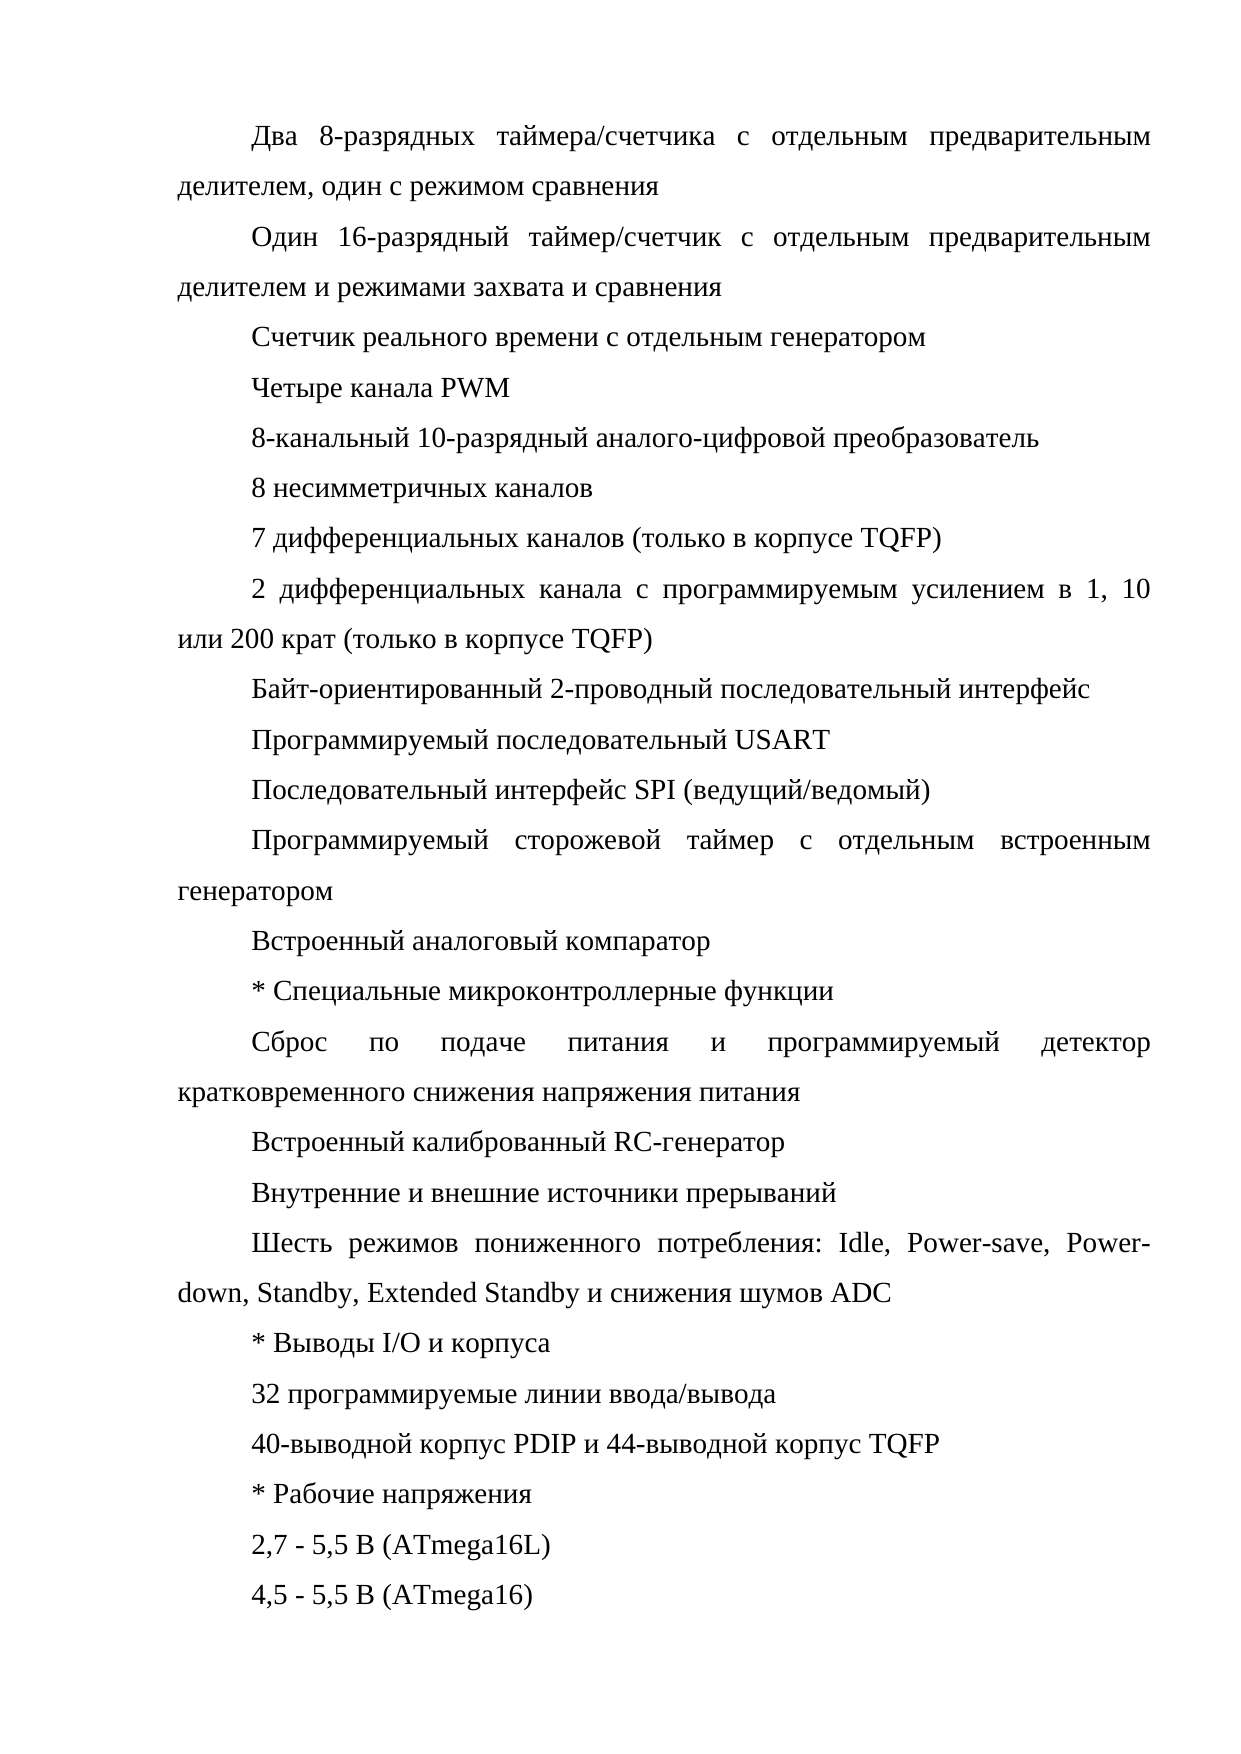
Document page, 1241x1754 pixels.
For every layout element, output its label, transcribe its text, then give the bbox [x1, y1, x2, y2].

text Шесть режимов пониженного потребления: Idle, Power-save, Power-down, Standby, Extended Standby и снижения шумов ADC [177, 1225, 1152, 1309]
text 8 несимметричных каналов [177, 470, 1152, 504]
text Внутренние и внешние источники прерываний [177, 1175, 1152, 1208]
text Байт-ориентированный 2-проводный последовательный интерфейс [177, 672, 1152, 705]
text 40-выводной корпус PDIP и 44-выводной корпус TQFP [177, 1426, 1152, 1460]
text Встроенный калиброванный RC-генератор [177, 1124, 1152, 1158]
text Последовательный интерфейс SPI (ведущий/ведомый) [177, 772, 1152, 806]
text Четыре канала PWM [177, 370, 1152, 403]
text * Специальные микроконтроллерные функции [177, 973, 1152, 1007]
text Встроенный аналоговый компаратор [177, 923, 1152, 957]
text 7 дифференциальных каналов (только в корпусе TQFP) [177, 521, 1152, 554]
text 4,5 - 5,5 В (ATmega16) [177, 1577, 1152, 1611]
text 2 дифференциальных канала с программируемым усилением в 1, 10 или 200 крат (только в корпусе TQFP) [177, 571, 1152, 655]
text 8-канальный 10-разрядный аналого-цифровой преобразователь [177, 420, 1152, 453]
text Сброс по подаче питания и программируемый детектор кратковременного снижения напряжения питания [177, 1024, 1152, 1108]
text Программируемый последовательный USART [177, 722, 1152, 755]
text Программируемый сторожевой таймер с отдельным встроенным генератором [177, 822, 1152, 906]
text Два 8-разрядных таймера/счетчика с отдельным предварительным делителем, один с режимом сравнения [177, 118, 1152, 202]
text 2,7 - 5,5 В (ATmega16L) [177, 1527, 1152, 1560]
text * Выводы I/O и корпуса [177, 1326, 1152, 1359]
text * Рабочие напряжения [177, 1477, 1152, 1510]
text Счетчик реального времени с отдельным генератором [177, 319, 1152, 353]
text 32 программируемые линии ввода/вывода [177, 1376, 1152, 1409]
text Один 16-разрядный таймер/счетчик с отдельным предварительным делителем и режимами захвата и сравнения [177, 219, 1152, 303]
